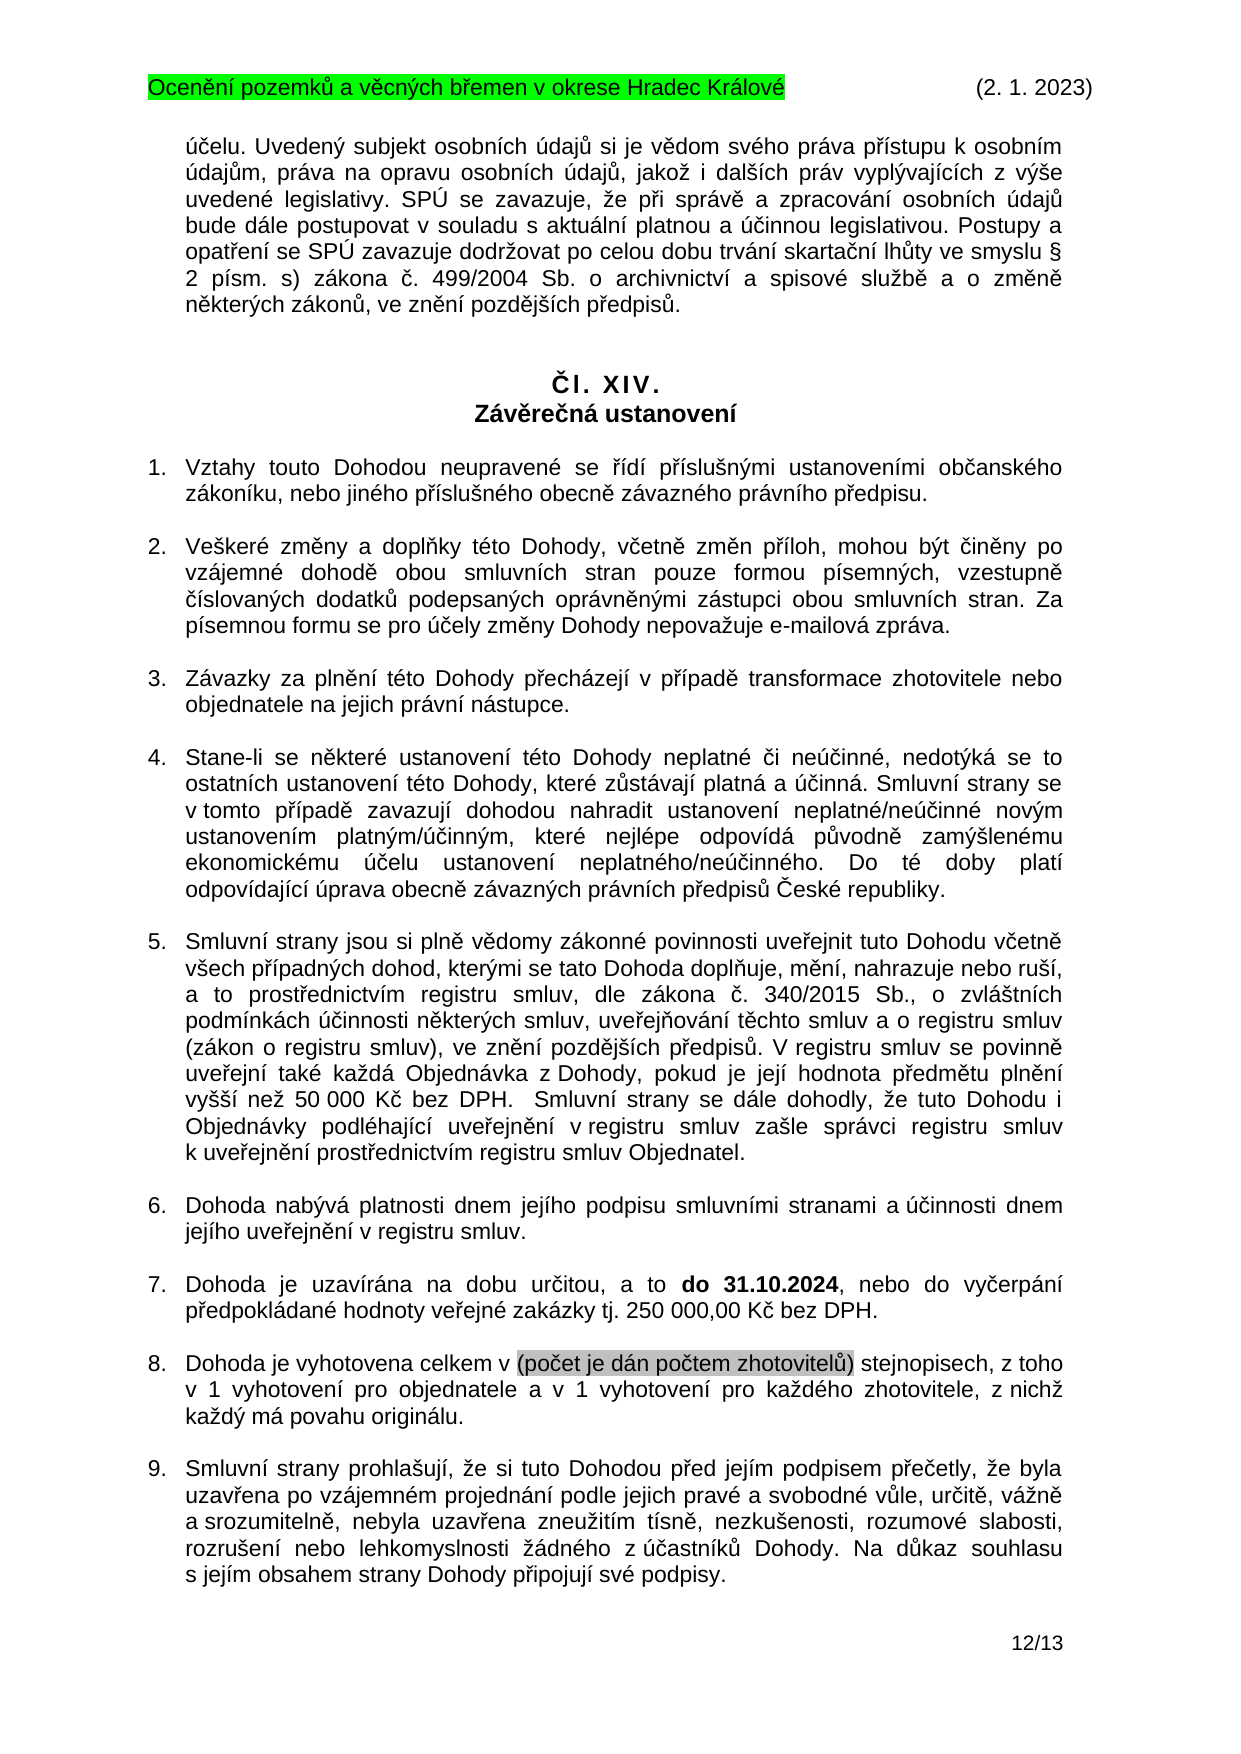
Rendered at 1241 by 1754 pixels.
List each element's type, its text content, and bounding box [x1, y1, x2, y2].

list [148, 133, 1063, 317]
subtitle Čl. XIV. [148, 370, 1063, 399]
list Dohoda je uzavírána na dobu určitou, a to do 31.10.2024, nebo do vyčerpání předpokládané hodnoty veřejné zakázky tj. 250 000,00 Kč bez DPH. [148, 1271, 1063, 1324]
list Vztahy touto Dohodou neupravené se řídí příslušnými ustanoveními občanského zákoníku, nebo jiného příslušného obecně závazného právního předpisu. [148, 454, 1063, 507]
list Dohoda je vyhotovena celkem v (počet je dán počtem zhotovitelů) stejnopisech, z toho v 1 vyhotovení pro objednatele a v 1 vyhotovení pro každého zhotovitele, z nichž každý má povahu originálu. [148, 1350, 1063, 1429]
list Smluvní strany prohlašují, že si tuto Dohodou před jejím podpisem přečetly, že byla uzavřena po vzájemném projednání podle jejich pravé a svobodné vůle, určitě, vážně a srozumitelně, nebyla uzavřena zneužitím tísně, nezkušenosti, rozumové slabosti, rozrušení nebo lehkomyslnosti žádného z účastníků Dohody. Na důkaz souhlasu s jejím obsahem strany Dohody připojují své podpisy. [148, 1455, 1063, 1587]
list Veškeré změny a doplňky této Dohody, včetně změn příloh, mohou být činěny po vzájemné dohodě obou smluvních stran pouze formou písemných, vzestupně číslovaných dodatků podepsaných oprávněnými zástupci obou smluvních stran. Za písemnou formu se pro účely změny Dohody nepovažuje e-mailová zpráva. [148, 533, 1063, 638]
list Stane-li se některé ustanovení této Dohody neplatné či neúčinné, nedotýká se to ostatních ustanovení této Dohody, které zůstávají platná a účinná. Smluvní strany se v tomto případě zavazují dohodou nahradit ustanovení neplatné/neúčinné novým ustanovením platným/účinným, které nejlépe odpovídá původně zamýšlenému ekonomickému účelu ustanovení neplatného/neúčinného. Do té doby platí odpovídající úprava obecně závazných právních předpisů České republiky. [148, 744, 1063, 902]
subtitle Závěrečná ustanovení [148, 399, 1063, 428]
list Dohoda nabývá platnosti dnem jejího podpisu smluvními stranami a účinnosti dnem jejího uveřejnění v registru smluv. [148, 1192, 1063, 1244]
list Závazky za plnění této Dohody přecházejí v případě transformace zhotovitele nebo objednatele na jejich právní nástupce. [148, 665, 1063, 717]
list Smluvní strany jsou si plně vědomy zákonné povinnosti uveřejnit tuto Dohodu včetně všech případných dohod, kterými se tato Dohoda doplňuje, mění, nahrazuje nebo ruší, a to prostřednictvím registru smluv, dle zákona č. 340/2015 Sb., o zvláštních podmínkách účinnosti některých smluv, uveřejňování těchto smluv a o registru smluv (zákon o registru smluv), ve znění pozdějších předpisů. V registru smluv se povinně uveřejní také každá Objednávka z Dohody, pokud je její hodnota předmětu plnění vyšší než 50 000 Kč bez DPH. Smluvní strany se dále dohodly, že tuto Dohodu i Objednávky podléhající uveřejnění v registru smluv zašle správci registru smluv k uveřejnění prostřednictvím registru smluv Objednatel. [148, 928, 1063, 1166]
